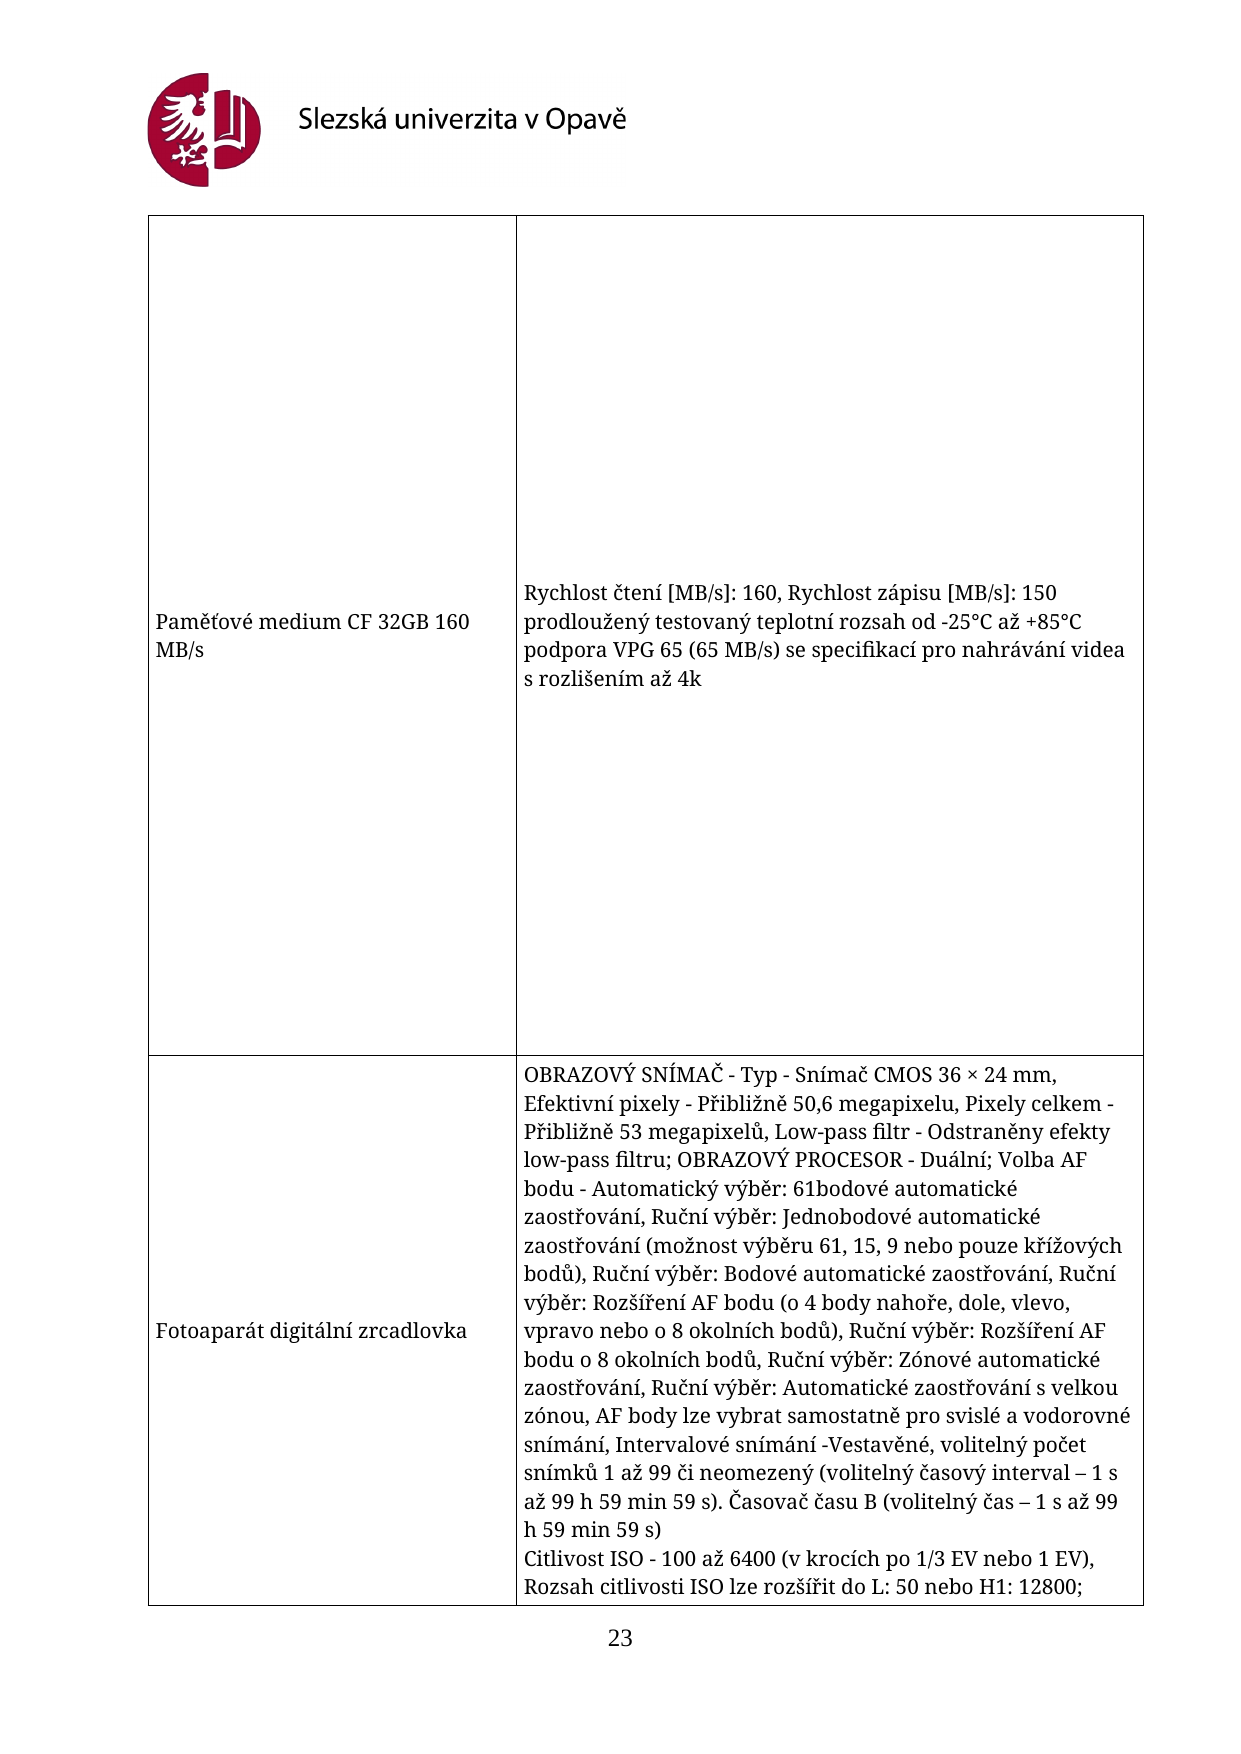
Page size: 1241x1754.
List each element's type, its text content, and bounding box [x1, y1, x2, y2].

table_cell Paměťové medium CF 32GB 160 MB/s [149, 216, 516, 1054]
table_cell Rychlost čtení [MB/s]: 160, Rychlost zápisu [MB/s]: 150 prodloužený testovaný teplotní rozsah od -25°C až +85°C podpora VPG 65 (65 MB/s) se specifikací pro nahrávání videa s rozlišením až 4k [517, 216, 1143, 1054]
table_cell Fotoaparát digitální zrcadlovka [149, 1056, 516, 1605]
picture [147, 73, 626, 187]
